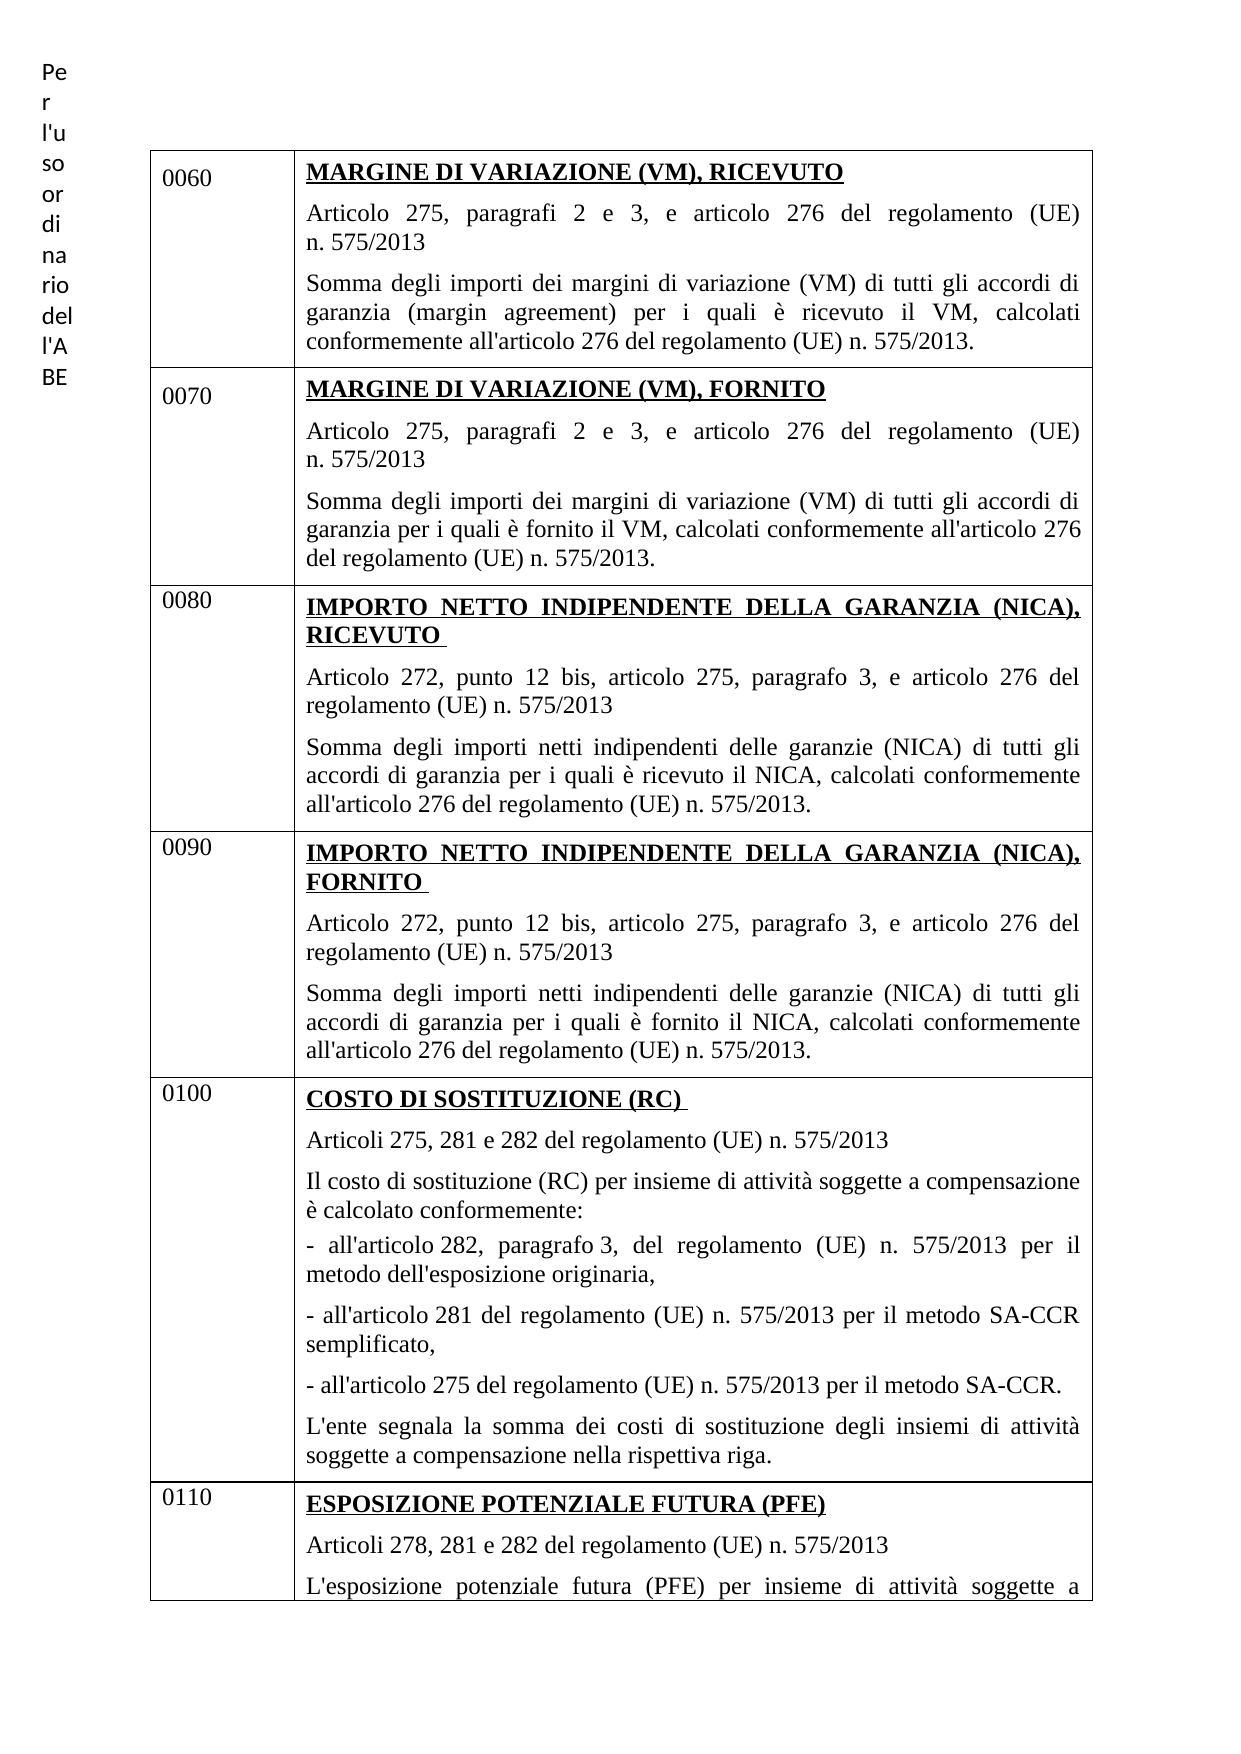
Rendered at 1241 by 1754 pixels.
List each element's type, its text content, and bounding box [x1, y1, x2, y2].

table_cell COSTO DI SOSTITUZIONE (RC) Articoli 275, 281 e 282 del regolamento (UE) n. 575/2013 Il costo di sostituzione (RC) per insieme di attività soggette a compensazione è calcolato conformemente: - all'articolo 282, paragrafo 3, del regolamento (UE) n. 575/2013 per il metodo dell'esposizione originaria, - all'articolo 281 del regolamento (UE) n. 575/2013 per il metodo SA-CCR semplificato, - all'articolo 275 del regolamento (UE) n. 575/2013 per il metodo SA-CCR. L'ente segnala la somma dei costi di sostituzione degli insiemi di attività soggette a compensazione nella rispettiva riga. [295, 1078, 1092, 1481]
table_cell IMPORTO NETTO INDIPENDENTE DELLA GARANZIA (NICA), RICEVUTO Articolo 272, punto 12 bis, articolo 275, paragrafo 3, e articolo 276 del regolamento (UE) n. 575/2013 Somma degli importi netti indipendenti delle garanzie (NICA) di tutti gli accordi di garanzia per i quali è ricevuto il NICA, calcolati conformemente all'articolo 276 del regolamento (UE) n. 575/2013. [295, 586, 1092, 831]
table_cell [295, 1483, 1092, 1600]
table_cell 0100 [151, 1078, 294, 1481]
table_cell 0060 [151, 151, 294, 367]
table_cell IMPORTO NETTO INDIPENDENTE DELLA GARANZIA (NICA), FORNITO Articolo 272, punto 12 bis, articolo 275, paragrafo 3, e articolo 276 del regolamento (UE) n. 575/2013 Somma degli importi netti indipendenti delle garanzie (NICA) di tutti gli accordi di garanzia per i quali è fornito il NICA, calcolati conformemente all'articolo 276 del regolamento (UE) n. 575/2013. [295, 832, 1092, 1077]
table_cell 0090 [151, 832, 294, 1077]
table_cell 0070 [151, 368, 294, 584]
table_cell MARGINE DI VARIAZIONE (VM), RICEVUTO Articolo 275, paragrafi 2 e 3, e articolo 276 del regolamento (UE) n. 575/2013 Somma degli importi dei margini di variazione (VM) di tutti gli accordi di garanzia (margin agreement) per i quali è ricevuto il VM, calcolati conformemente all'articolo 276 del regolamento (UE) n. 575/2013. [295, 151, 1092, 367]
table_cell 0110 [151, 1483, 294, 1600]
table_cell MARGINE DI VARIAZIONE (VM), FORNITO Articolo 275, paragrafi 2 e 3, e articolo 276 del regolamento (UE) n. 575/2013 Somma degli importi dei margini di variazione (VM) di tutti gli accordi di garanzia per i quali è fornito il VM, calcolati conformemente all'articolo 276 del regolamento (UE) n. 575/2013. [295, 368, 1092, 584]
table_cell 0080 [151, 586, 294, 831]
